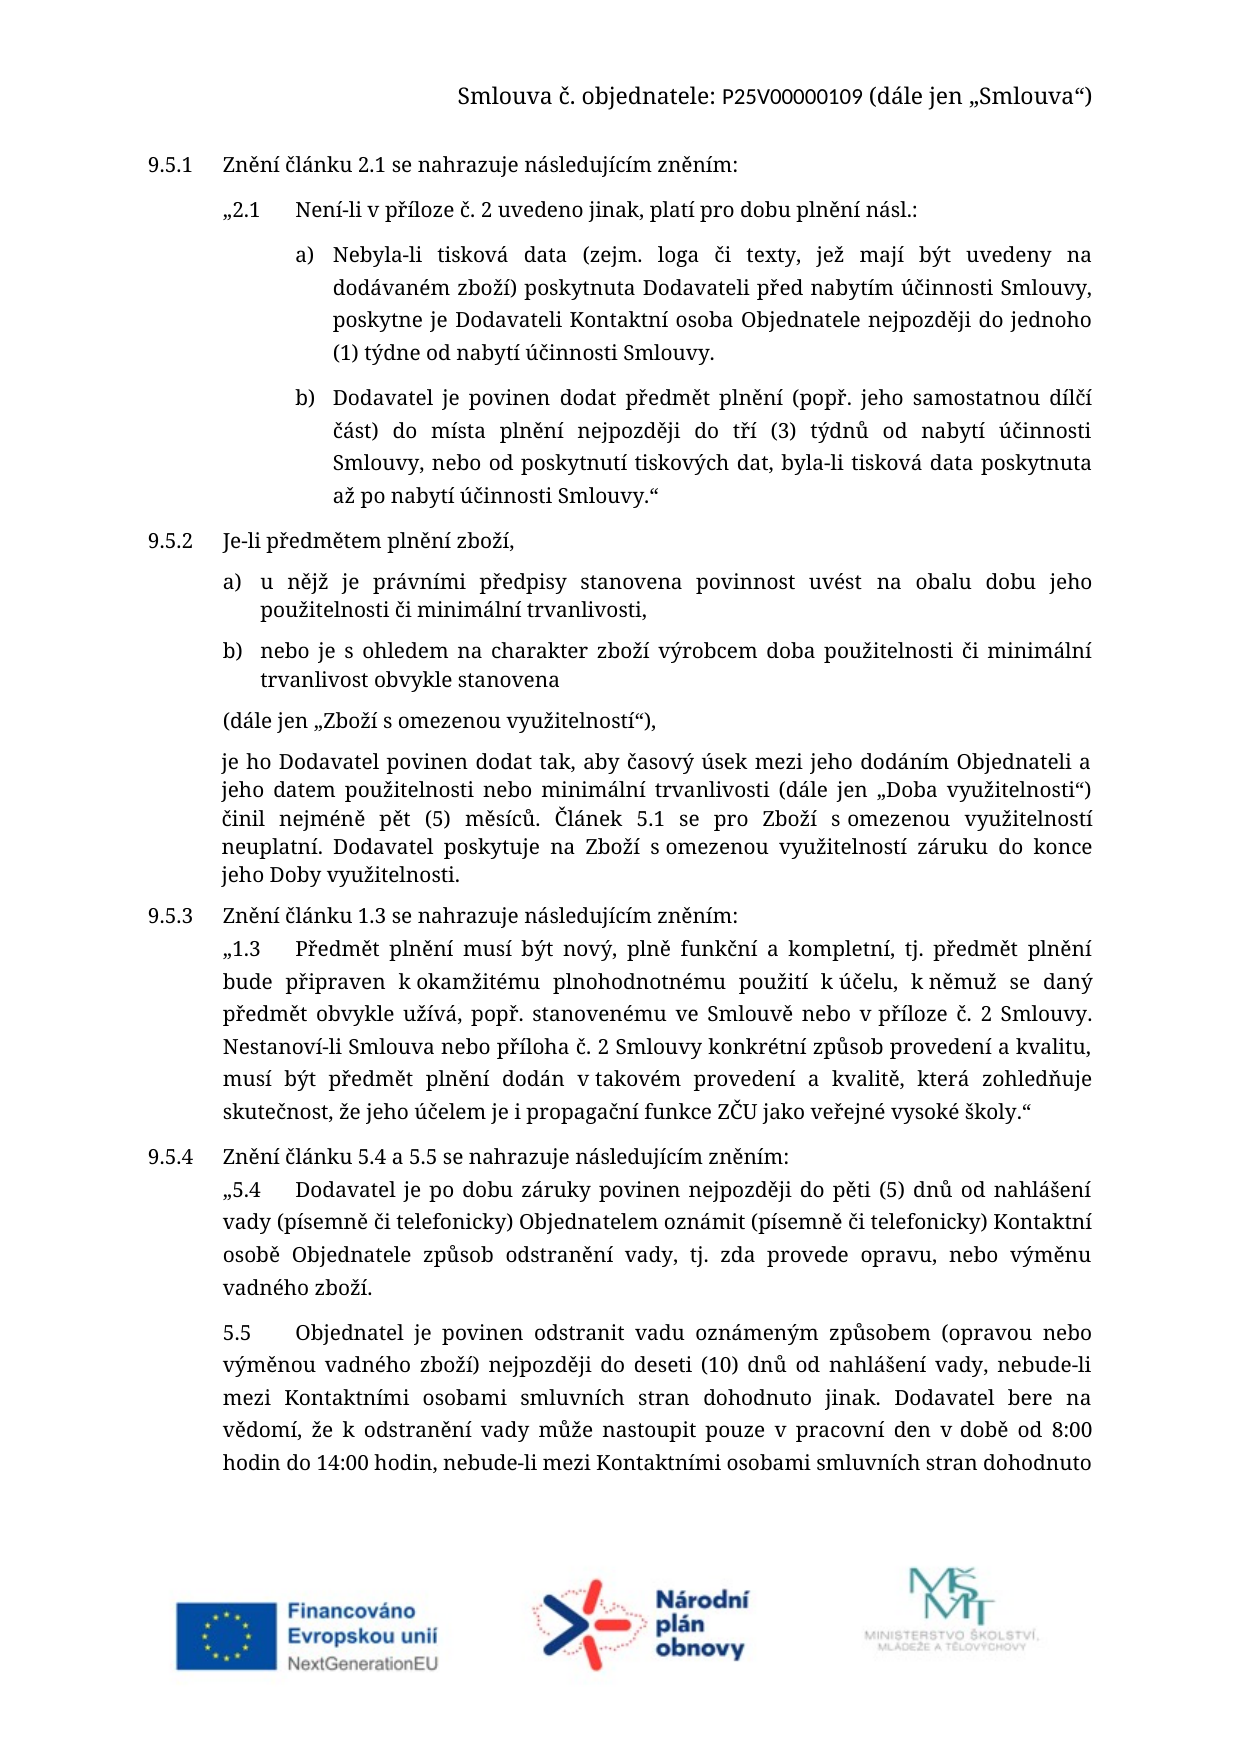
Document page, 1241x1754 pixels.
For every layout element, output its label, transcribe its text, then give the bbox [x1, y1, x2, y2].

list Je-li předmětem plnění zboží, [148, 526, 1093, 555]
text je ho Dodavatel povinen dodat tak, aby časový úsek mezi jeho dodáním Objednateli a jeho datem použitelnosti nebo minimální trvanlivosti (dále jen „Doba využitelnosti“) činil nejméně pět (5) měsíců. Článek 5.1 se pro Zboží s omezenou využitelností neuplatní. Dodavatel poskytuje na Zboží s omezenou využitelností záruku do konce jeho Doby využitelnosti. [221, 747, 1093, 889]
list nebo je s ohledem na charakter zboží výrobcem doba použitelnosti či minimální trvanlivost obvykle stanovena [223, 637, 1093, 693]
list Nebyla-li tisková data (zejm. loga či texty, jež mají být uvedeny na dodávaném zboží) poskytnuta Dodavateli před nabytím účinnosti Smlouvy, poskytne je Dodavateli Kontaktní osoba Objednatele nejpozději do jednoho (1) týdne od nabytí účinnosti Smlouvy. [295, 240, 1093, 367]
text (dále jen „Zboží s omezenou využitelností“), [223, 706, 1093, 734]
list Znění článku 2.1 se nahrazuje následujícím zněním: [148, 150, 1093, 179]
list „1.3 Předmět plnění musí být nový, plně funkční a kompletní, tj. předmět plnění bude připraven k okamžitému plnohodnotnému použití k účelu, k němuž se daný předmět obvykle užívá, popř. stanovenému ve Smlouvě nebo v příloze č. 2 Smlouvy. Nestanoví-li Smlouva nebo příloha č. 2 Smlouvy konkrétní způsob provedení a kvalitu, musí být předmět plnění dodán v takovém provedení a kvalitě, která zohledňuje skutečnost, že jeho účelem je i propagační funkce ZČU jako veřejné vysoké školy.“ [223, 934, 1093, 1126]
list „5.4 Dodavatel je po dobu záruky povinen nejpozději do pěti (5) dnů od nahlášení vady (písemně či telefonicky) Objednatelem oznámit (písemně či telefonicky) Kontaktní osobě Objednatele způsob odstranění vady, tj. zda provede opravu, nebo výměnu vadného zboží. [223, 1175, 1093, 1301]
list „2.1 Není-li v příloze č. 2 uvedeno jinak, platí pro dobu plnění násl.: [223, 195, 1093, 224]
list Znění článku 1.3 se nahrazuje následujícím zněním: [148, 902, 1093, 930]
list Dodavatel je povinen dodat předmět plnění (popř. jeho samostatnou dílčí část) do místa plnění nejpozději do tří (3) týdnů od nabytí účinnosti Smlouvy, nebo od poskytnutí tiskových dat, byla-li tisková data poskytnuta až po nabytí účinnosti Smlouvy.“ [295, 383, 1093, 509]
list u nějž je právními předpisy stanovena povinnost uvést na obalu dobu jeho použitelnosti či minimální trvanlivosti, [223, 567, 1093, 624]
list Znění článku 5.4 a 5.5 se nahrazuje následujícím zněním: [148, 1142, 1093, 1171]
picture [147, 1521, 1093, 1698]
